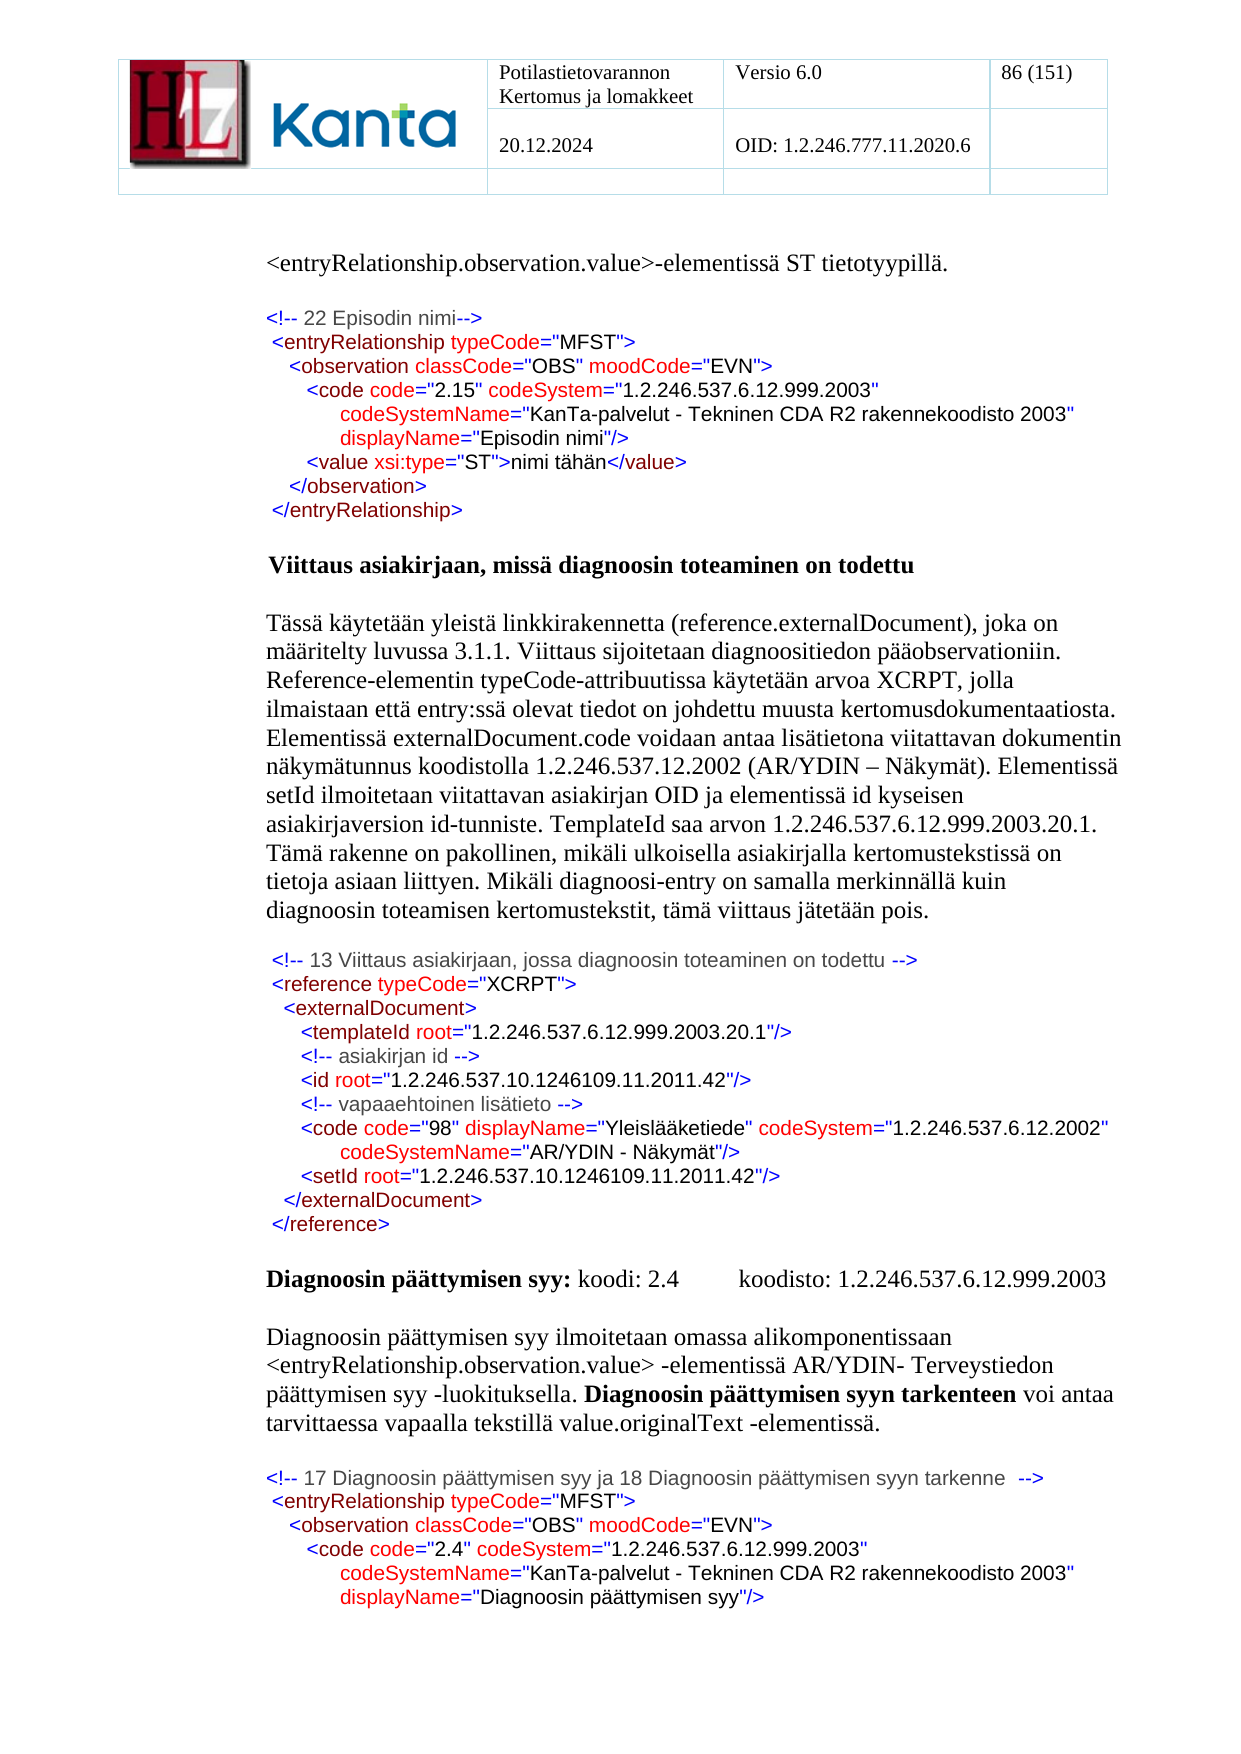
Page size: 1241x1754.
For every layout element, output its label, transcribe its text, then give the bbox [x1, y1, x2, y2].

text <!-- 17 Diagnoosin päättymisen syy ja 18 Diagnoosin päättymisen syyn tarkenne --> [266, 1465, 1122, 1489]
text Diagnoosin päättymisen syy ilmoitetaan omassa alikomponentissaan <entryRelationship.observation.value> -elementissä AR/YDIN- Terveystiedon päättymisen syy -luokituksella. Diagnoosin päättymisen syyn tarkenteen voi antaa tarvittaessa vapaalla tekstillä value.originalText -elementissä. [266, 1322, 1122, 1437]
text </observation> [266, 473, 1122, 497]
text <value xsi:type="ST">nimi tähän</value> [266, 449, 1122, 473]
text <reference typeCode="XCRPT"> [266, 972, 1122, 996]
text <observation classCode="OBS" moodCode="EVN"> [266, 354, 1122, 378]
text <observation classCode="OBS" moodCode="EVN"> [266, 1513, 1122, 1537]
text <!-- 22 Episodin nimi--> [266, 306, 1122, 330]
text </reference> [266, 1211, 1122, 1235]
text <!-- vapaaehtoinen lisätieto --> [266, 1092, 1122, 1116]
text <code code="2.4" codeSystem="1.2.246.537.6.12.999.2003" codeSystemName="KanTa-palvelut - Tekninen CDA R2 rakennekoodisto 2003" displayName="Diagnoosin päättymisen syy"/> [266, 1537, 1122, 1609]
text Diagnoosin päättymisen syy: koodi: 2.4 koodisto: 1.2.246.537.6.12.999.2003 [266, 1264, 1122, 1293]
text Viittaus asiakirjaan, missä diagnoosin toteaminen on todettu [268, 550, 1122, 579]
text <entryRelationship typeCode="MFST"> [266, 330, 1122, 354]
picture [264, 93, 467, 159]
text <code code="2.15" codeSystem="1.2.246.537.6.12.999.2003" codeSystemName="KanTa-palvelut - Tekninen CDA R2 rakennekoodisto 2003" displayName="Episodin nimi"/> [266, 378, 1122, 449]
text <externalDocument> [266, 996, 1122, 1020]
text </externalDocument> [266, 1187, 1122, 1211]
text <!-- asiakirjan id --> [266, 1044, 1122, 1068]
text <entryRelationship typeCode="MFST"> [266, 1489, 1122, 1513]
text Episodin vapaamuotoinen nimi ilmoitetaan omassa alikomponentissaan <entryRelationship.observation.value>-elementissä ST tietotyypillä. [266, 248, 1122, 277]
text </entryRelationship> [266, 497, 1122, 521]
text <!-- 13 Viittaus asiakirjaan, jossa diagnoosin toteaminen on todettu --> [266, 948, 1122, 972]
text <templateId root="1.2.246.537.6.12.999.2003.20.1"/> [266, 1020, 1122, 1044]
text <id root="1.2.246.537.10.1246109.11.2011.42"/> [266, 1068, 1122, 1092]
text Tässä käytetään yleistä linkkirakennetta (reference.externalDocument), joka on määritelty luvussa 3.1.1. Viittaus sijoitetaan diagnoositiedon pääobservationiin. Reference-elementin typeCode-attribuutissa käytetään arvoa XCRPT, jolla ilmaistaan että entry:ssä olevat tiedot on johdettu muusta kertomusdokumentaatiosta. Elementissä externalDocument.code voidaan antaa lisätietona viitattavan dokumentin näkymätunnus koodistolla 1.2.246.537.12.2002 (AR/YDIN – Näkymät). Elementissä setId ilmoitetaan viitattavan asiakirjan OID ja elementissä id kyseisen asiakirjaversion id-tunniste. TemplateId saa arvon 1.2.246.537.6.12.999.2003.20.1. Tämä rakenne on pakollinen, mikäli ulkoisella asiakirjalla kertomustekstissä on tietoja asiaan liittyen. Mikäli diagnoosi-entry on samalla merkinnällä kuin diagnoosin toteamisen kertomustekstit, tämä viittaus jätetään pois. [266, 608, 1122, 924]
text <code code="98" displayName="Yleislääketiede" codeSystem="1.2.246.537.6.12.2002" codeSystemName="AR/YDIN - Näkymät"/> [266, 1116, 1122, 1163]
picture [129, 60, 252, 169]
text <setId root="1.2.246.537.10.1246109.11.2011.42"/> [266, 1163, 1122, 1187]
